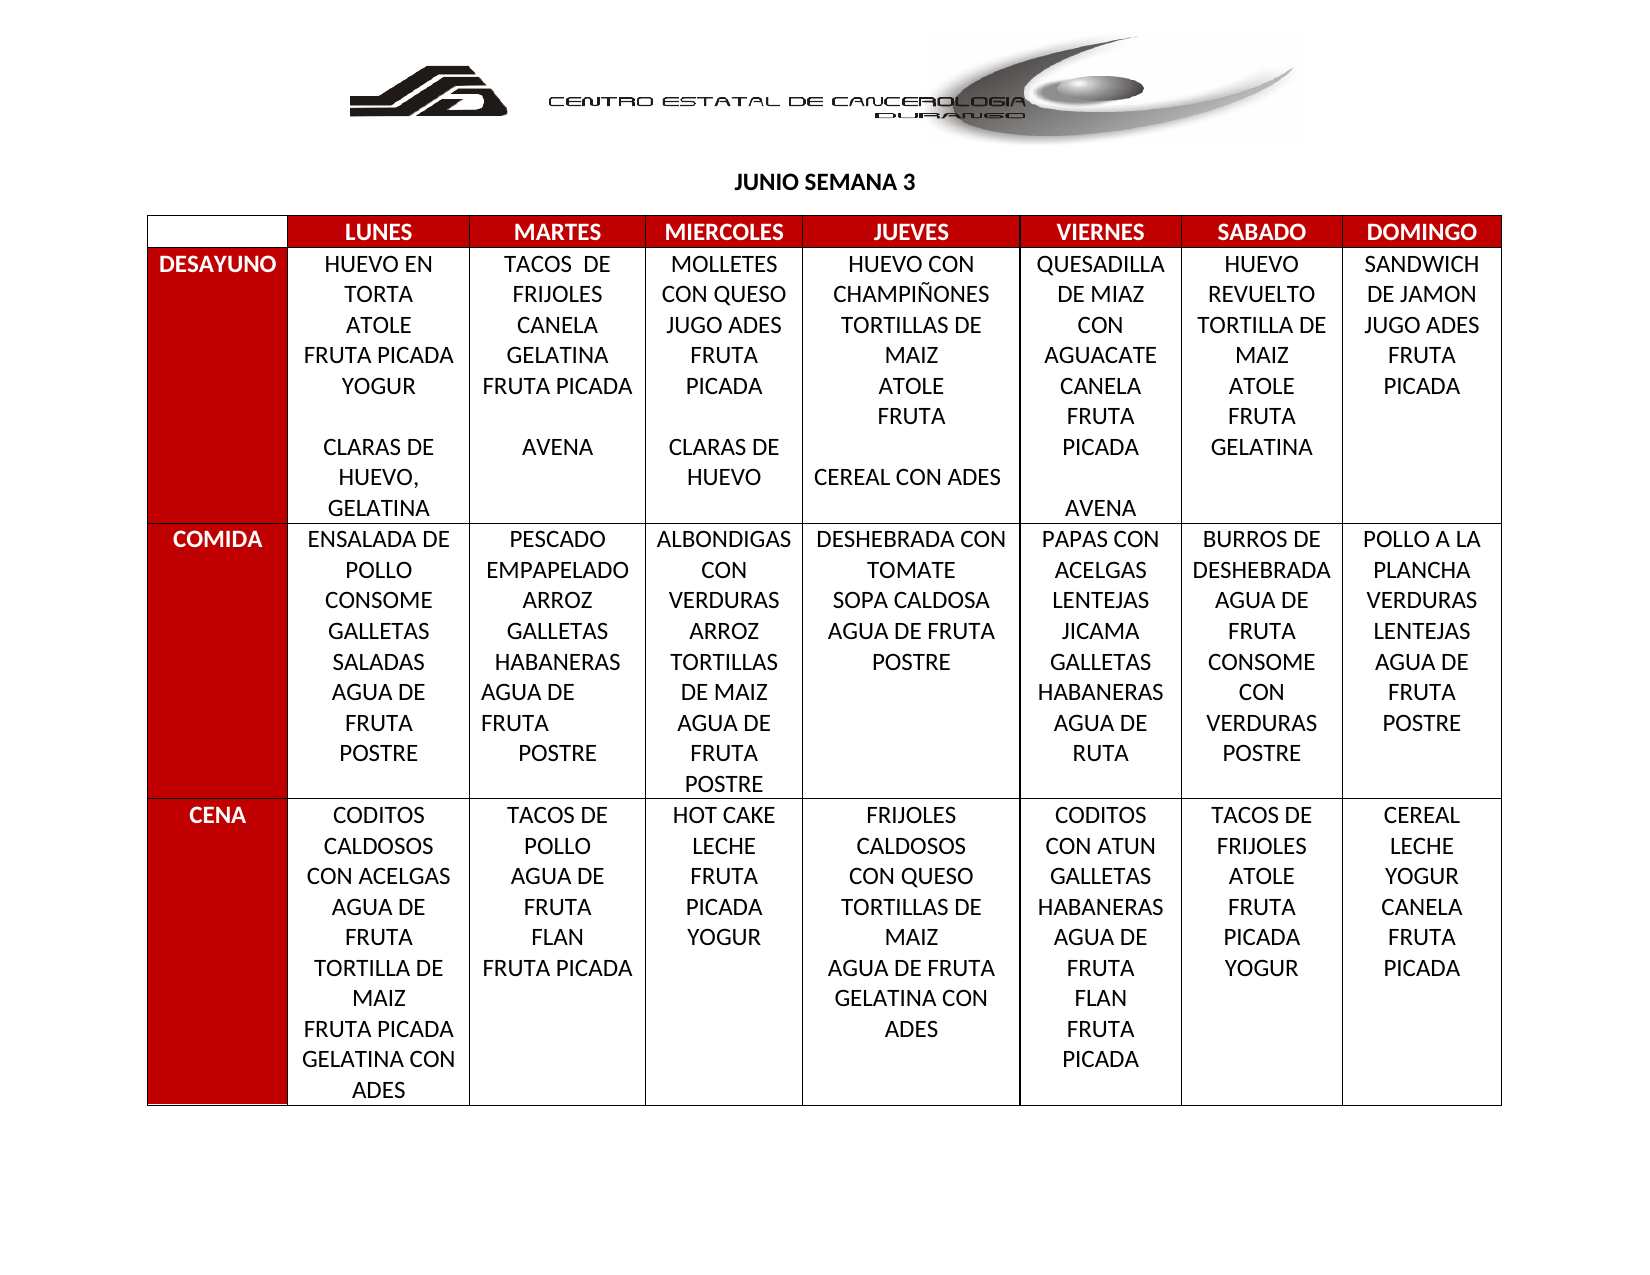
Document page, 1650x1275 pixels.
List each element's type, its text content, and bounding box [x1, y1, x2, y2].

table_cell HOT CAKE LECHE FRUTA PICADA YOGUR [646, 799, 802, 1104]
table_header SABADO [1182, 216, 1342, 247]
text JUNIO SEMANA 3 [148, 166, 1502, 196]
table_cell PAPAS CON ACELGAS LENTEJAS JICAMA GALLETAS HABANERAS AGUA DE RUTA [1021, 524, 1181, 798]
table_cell CEREAL LECHE YOGUR CANELA FRUTA PICADA [1343, 799, 1501, 1104]
table_header DOMINGO [1343, 216, 1501, 247]
table_cell CENA [148, 799, 287, 1104]
table_cell CODITOS CALDOSOS CON ACELGAS AGUA DE FRUTA TORTILLA DE MAIZ FRUTA PICADA GELATINA CON ADES [288, 799, 469, 1104]
table_cell MOLLETES CON QUESO JUGO ADES FRUTA PICADA CLARAS DE HUEVO [646, 248, 802, 522]
table_cell HUEVO REVUELTO TORTILLA DE MAIZ ATOLE FRUTA GELATINA [1182, 248, 1342, 522]
table_header VIERNES [1021, 216, 1181, 247]
table_cell BURROS DE DESHEBRADA AGUA DE FRUTA CONSOME CON VERDURAS POSTRE [1182, 524, 1342, 798]
table_cell HUEVO CON CHAMPIÑONES TORTILLAS DE MAIZ ATOLE FRUTA CEREAL CON ADES [803, 248, 1019, 522]
table_cell PESCADO EMPAPELADO ARROZ GALLETAS HABANERAS AGUA DE FRUTA POSTRE [470, 524, 645, 798]
table_cell TACOS DE POLLO AGUA DE FRUTA FLAN FRUTA PICADA [470, 799, 645, 1104]
table_header LUNES [288, 216, 469, 247]
table_cell FRIJOLES CALDOSOS CON QUESO TORTILLAS DE MAIZ AGUA DE FRUTA GELATINA CON ADES [803, 799, 1019, 1104]
table_header MARTES [470, 216, 645, 247]
table_cell DESHEBRADA CON TOMATE SOPA CALDOSA AGUA DE FRUTA POSTRE [803, 524, 1019, 798]
table_cell TACOS DE FRIJOLES CANELA GELATINA FRUTA PICADA AVENA [470, 248, 645, 522]
table_cell SANDWICH DE JAMON JUGO ADES FRUTA PICADA [1343, 248, 1501, 522]
table_cell POLLO A LA PLANCHA VERDURAS LENTEJAS AGUA DE FRUTA POSTRE [1343, 524, 1501, 798]
table_header MIERCOLES [646, 216, 802, 247]
table_cell QUESADILLA DE MIAZ CON AGUACATE CANELA FRUTA PICADA AVENA [1021, 248, 1181, 522]
table_cell DESAYUNO [148, 248, 287, 522]
table_cell HUEVO EN TORTA ATOLE FRUTA PICADA YOGUR CLARAS DE HUEVO, GELATINA [288, 248, 469, 522]
table_cell TACOS DE FRIJOLES ATOLE FRUTA PICADA YOGUR [1182, 799, 1342, 1104]
table_cell ALBONDIGAS CON VERDURAS ARROZ TORTILLAS DE MAIZ AGUA DE FRUTA POSTRE [646, 524, 802, 798]
table_cell COMIDA [148, 524, 287, 798]
table_header [148, 216, 287, 247]
table_cell ENSALADA DE POLLO CONSOME GALLETAS SALADAS AGUA DE FRUTA POSTRE [288, 524, 469, 798]
table_cell CODITOS CON ATUN GALLETAS HABANERAS AGUA DE FRUTA FLAN FRUTA PICADA [1021, 799, 1181, 1104]
table_header JUEVES [803, 216, 1019, 247]
